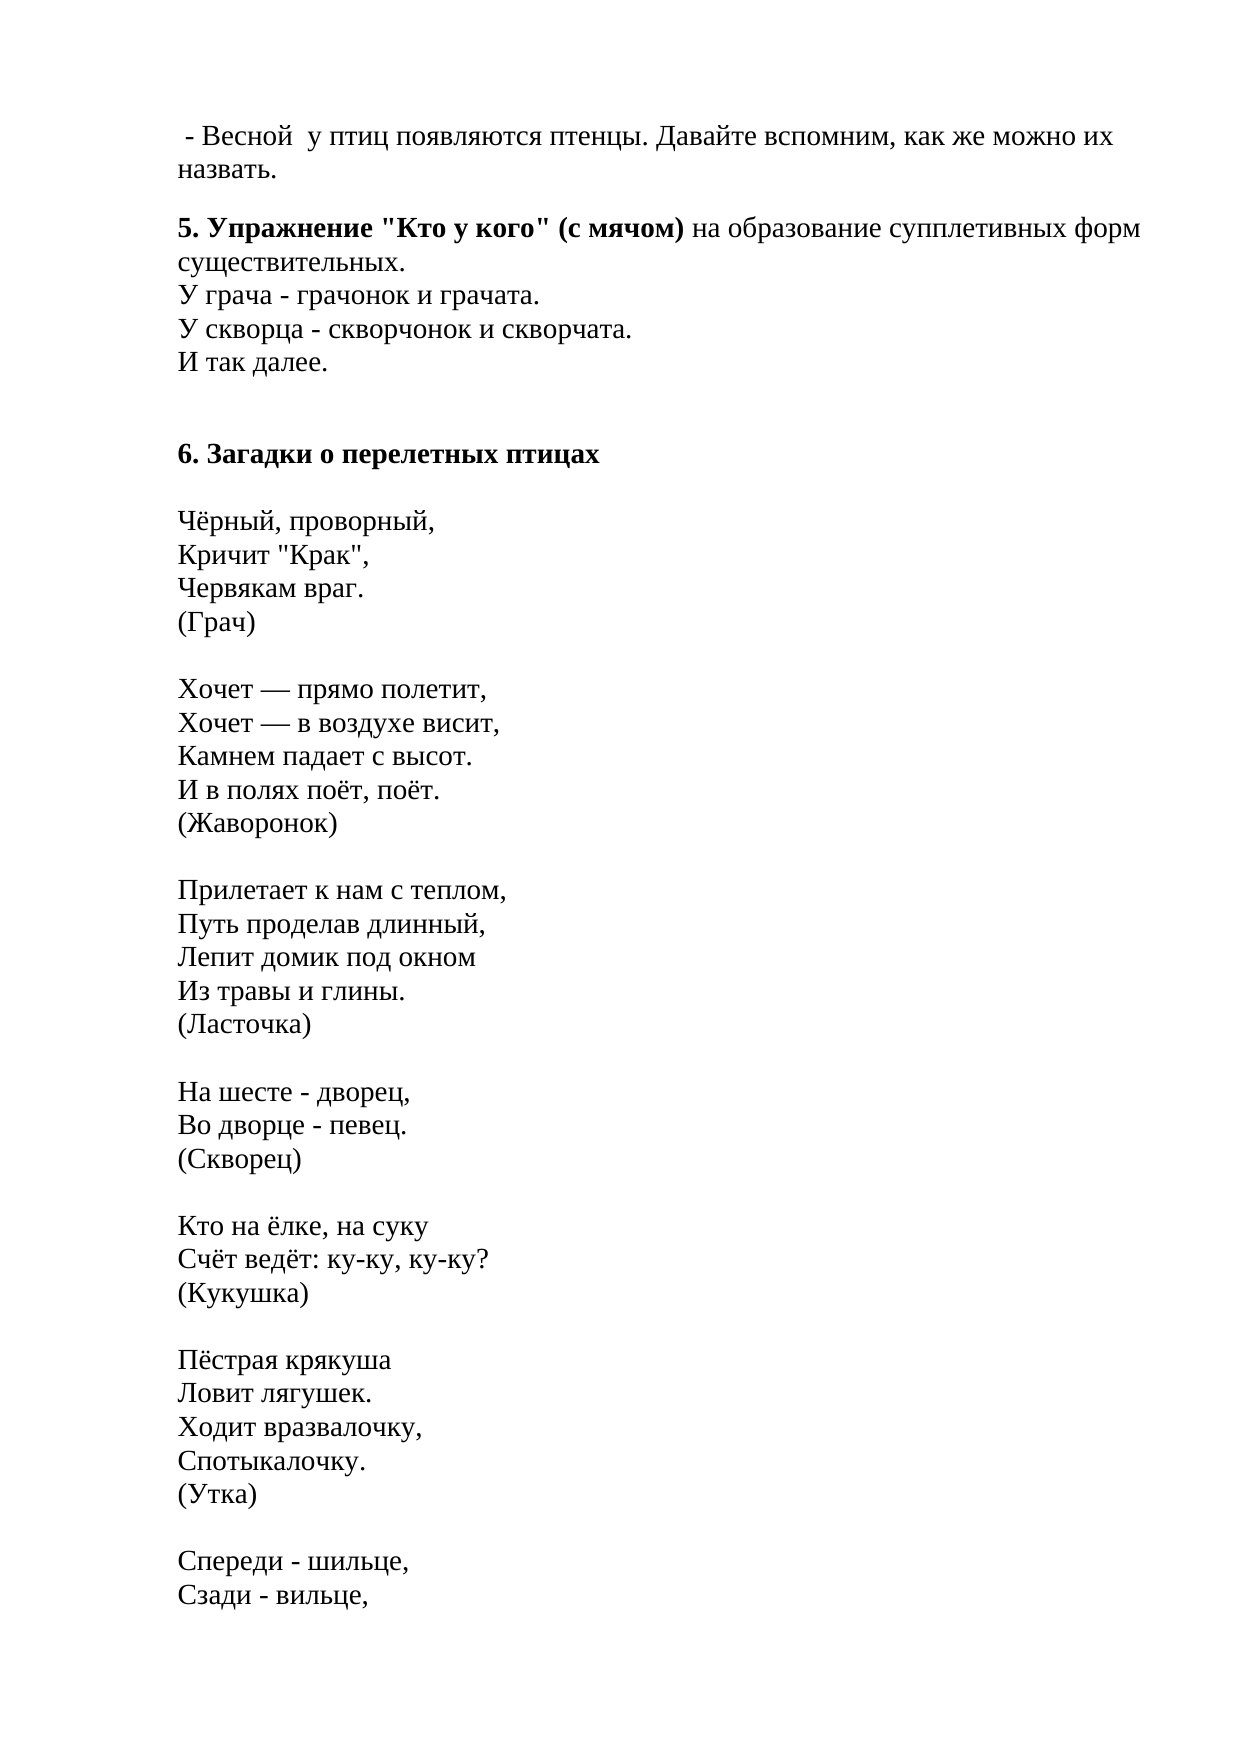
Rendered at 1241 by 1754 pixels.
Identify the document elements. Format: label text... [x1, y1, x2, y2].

text Ловит лягушек. [177, 1376, 1152, 1409]
text Червякам враг. [177, 571, 1152, 604]
text Хочет — в воздухе висит, [177, 705, 1152, 738]
text Прилетает к нам с теплом, [177, 872, 1152, 906]
text (Кукушка) [177, 1275, 1152, 1308]
text (Жаворонок) [177, 805, 1152, 839]
text 6. Загадки о перелетных птицах Чёрный, проворный, [177, 436, 1152, 537]
text Камнем падает с высот. [177, 738, 1152, 772]
text Пёстрая крякуша [177, 1342, 1152, 1376]
text Хочет — прямо полетит, [177, 671, 1152, 705]
text - Весной у птиц появляются птенцы. Давайте вспомним, как же можно их назвать. [177, 118, 1152, 185]
text Сзади - вильце, [177, 1577, 1152, 1610]
text Кричит "Крак", [177, 537, 1152, 571]
text Лепит домик под окном [177, 939, 1152, 973]
text (Грач) [177, 604, 1152, 638]
text Спереди - шильце, [177, 1543, 1152, 1577]
text 5. Упражнение "Кто у кого" (с мячом) на образование супплетивных форм существительных. У грача - грачонок и грачата. У скворца - скворчонок и скворчата. И так далее. [177, 210, 1152, 378]
text На шесте - дворец, [177, 1074, 1152, 1107]
text Спотыкалочку. [177, 1443, 1152, 1476]
text Кто на ёлке, на суку [177, 1208, 1152, 1241]
text Во дворце - певец. [177, 1107, 1152, 1141]
text И в полях поёт, поёт. [177, 772, 1152, 805]
text Путь проделав длинный, [177, 906, 1152, 939]
text Из травы и глины. [177, 973, 1152, 1007]
text (Ласточка) [177, 1007, 1152, 1040]
text (Скворец) [177, 1141, 1152, 1174]
text Ходит вразвалочку, [177, 1409, 1152, 1443]
text (Утка) [177, 1476, 1152, 1510]
text Счёт ведёт: ку-ку, ку-ку? [177, 1241, 1152, 1275]
